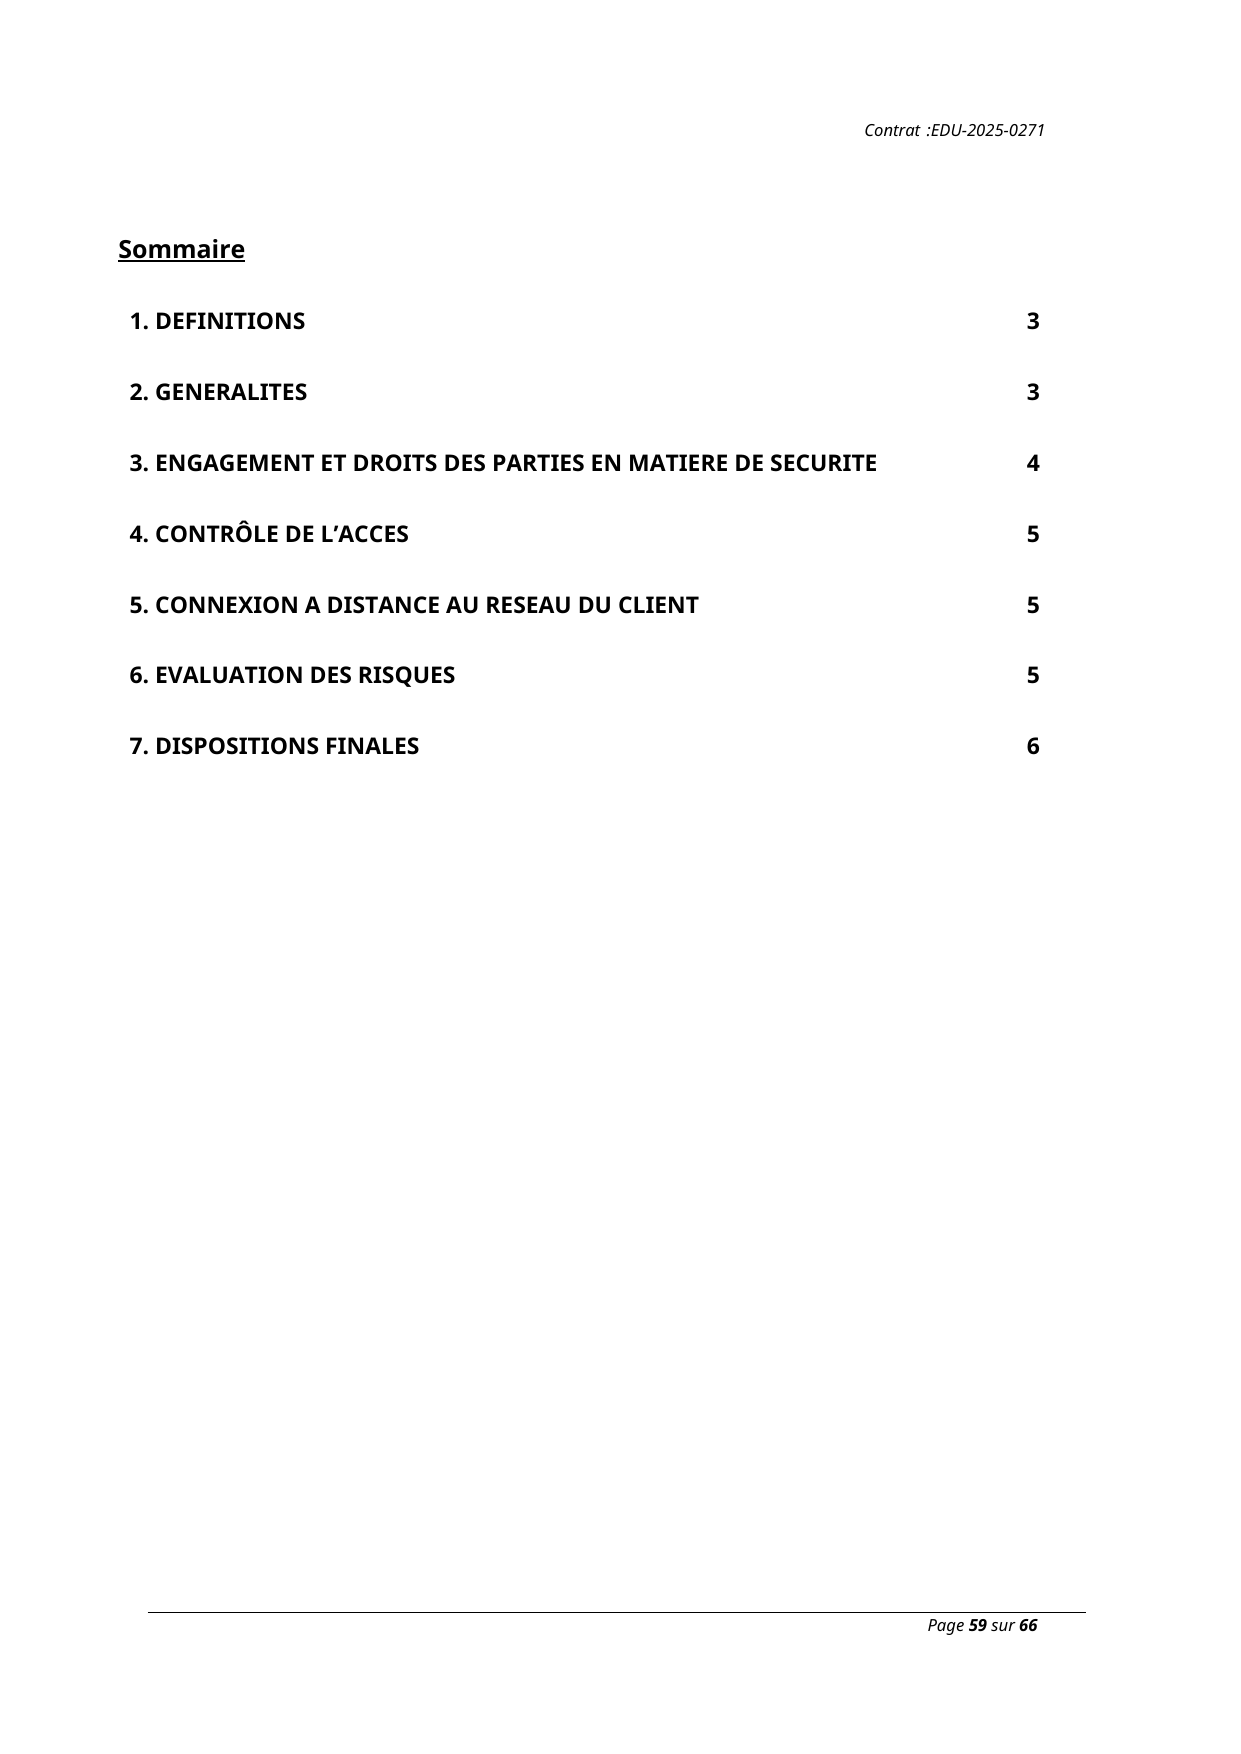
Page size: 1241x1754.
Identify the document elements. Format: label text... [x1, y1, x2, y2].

table_header 1. DEFINITIONS [118, 301, 1015, 372]
table_cell 5. CONNEXION A DISTANCE AU RESEAU DU CLIENT [118, 584, 1015, 655]
table_header 3 [1015, 301, 1078, 372]
table_cell 5 [1015, 584, 1078, 655]
table_cell 2. GENERALITES [118, 372, 1015, 443]
table_cell 3. ENGAGEMENT ET DROITS DES PARTIES EN MATIERE DE SECURITE [118, 443, 1015, 513]
table_cell 5 [1015, 655, 1078, 726]
text Sommaire [118, 232, 1122, 266]
table_cell 6 [1015, 726, 1078, 761]
table_cell 7. DISPOSITIONS FINALES [118, 726, 1015, 761]
table_cell 4. CONTRÔLE DE L’ACCES [118, 514, 1015, 584]
table_cell 6. EVALUATION DES RISQUES [118, 655, 1015, 726]
table_cell 3 [1015, 372, 1078, 443]
table_cell 4 [1015, 443, 1078, 513]
table_cell 5 [1015, 514, 1078, 584]
